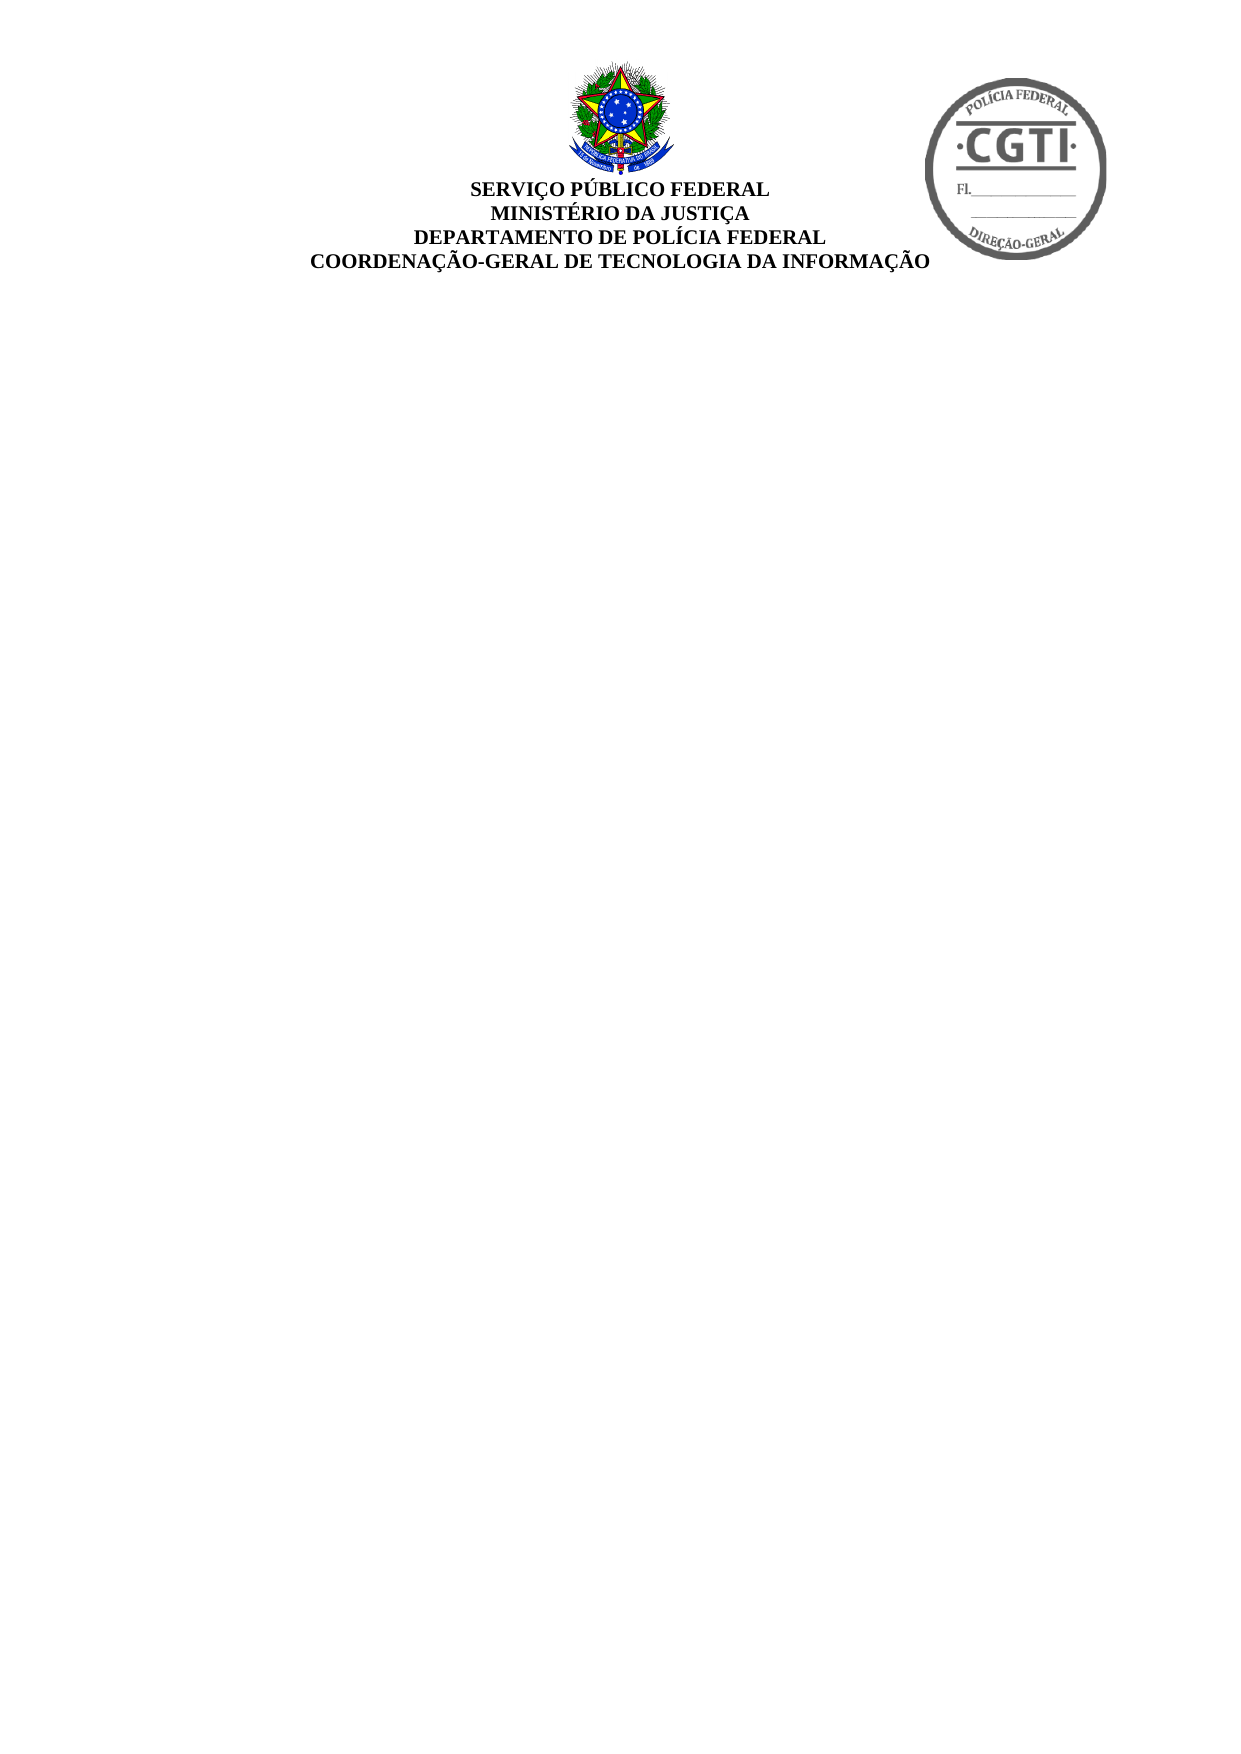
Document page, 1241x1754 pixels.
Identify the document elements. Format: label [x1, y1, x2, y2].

picture [925, 78, 1107, 260]
picture [563, 59, 677, 177]
